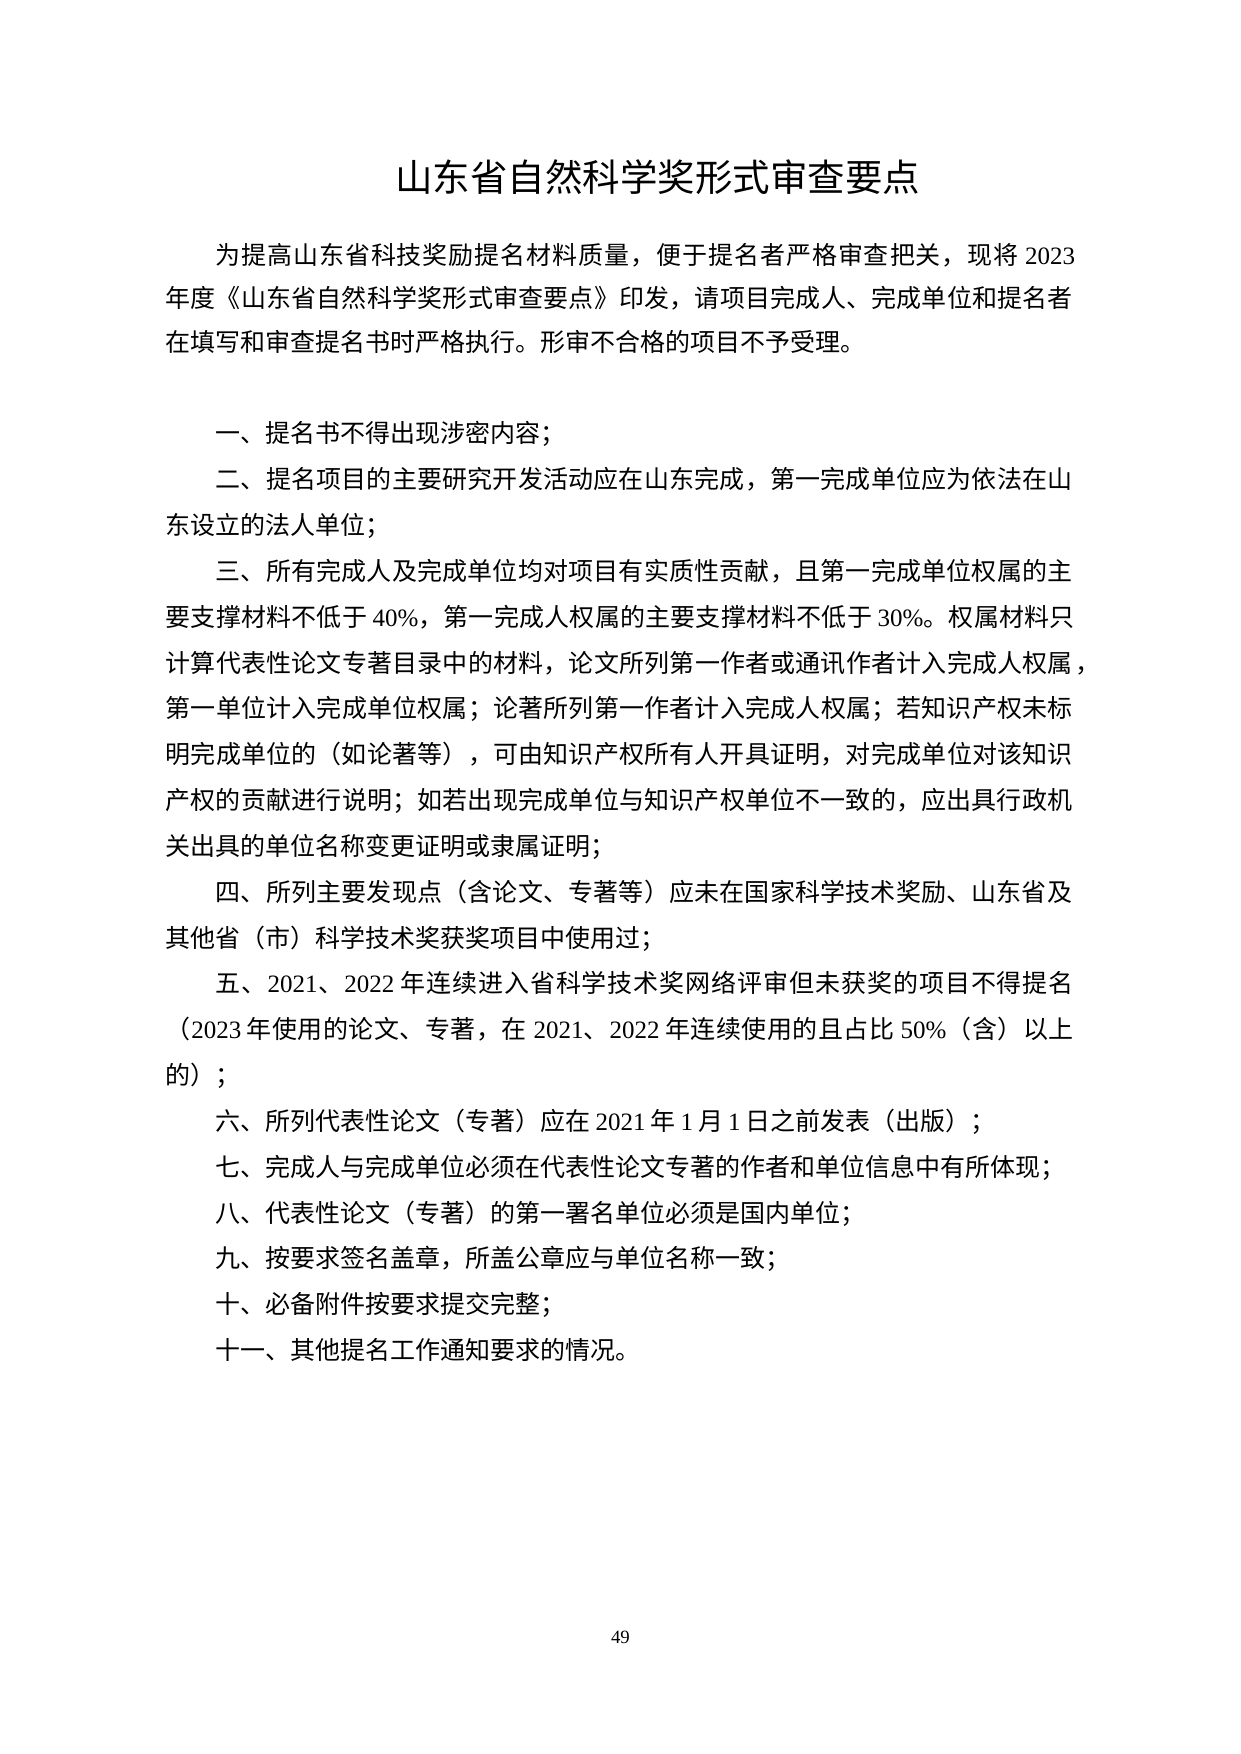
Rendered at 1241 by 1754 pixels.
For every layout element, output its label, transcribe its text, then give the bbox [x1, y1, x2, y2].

text 十一、其他提名工作通知要求的情况。 [165, 1323, 1075, 1369]
text 四、所列主要发现点（含论文、专著等）应未在国家科学技术奖励、山东省及其他省（市）科学技术奖获奖项目中使用过； [165, 864, 1075, 956]
text 一、提名书不得出现涉密内容； [165, 406, 1075, 452]
text 七、完成人与完成单位必须在代表性论文专著的作者和单位信息中有所体现； [165, 1139, 1075, 1185]
text 十、必备附件按要求提交完整； [165, 1277, 1075, 1323]
text 九、按要求签名盖章，所盖公章应与单位名称一致； [165, 1231, 1075, 1277]
text 六、所列代表性论文（专著）应在2021年1月1日之前发表（出版）； [165, 1094, 1075, 1139]
text 三、所有完成人及完成单位均对项目有实质性贡献，且第一完成单位权属的主要支撑材料不低于40%，第一完成人权属的主要支撑材料不低于30%。权属材料只计算代表性论文专著目录中的材料，论文所列第一作者或通讯作者计入完成人权属，第一单位计入完成单位权属；论著所列第一作者计入完成人权属；若知识产权未标明完成单位的（如论著等），可由知识产权所有人开具证明，对完成单位对该知识产权的贡献进行说明；如若出现完成单位与知识产权单位不一致的，应出具行政机关出具的单位名称变更证明或隶属证明； [165, 544, 1075, 864]
text 二、提名项目的主要研究开发活动应在山东完成，第一完成单位应为依法在山东设立的法人单位； [165, 452, 1075, 544]
text 为提高山东省科技奖励提名材料质量，便于提名者严格审查把关，现将2023年度《山东省自然科学奖形式审查要点》印发，请项目完成人、完成单位和提名者在填写和审查提名书时严格执行。形审不合格的项目不予受理。 [165, 229, 1075, 360]
text 八、代表性论文（专著）的第一署名单位必须是国内单位； [165, 1185, 1075, 1231]
text 五、2021、2022年连续进入省科学技术奖网络评审但未获奖的项目不得提名（2023年使用的论文、专著，在2021、2022年连续使用的且占比50%（含）以上的）； [165, 956, 1075, 1094]
text 山东省自然科学奖形式审查要点 [190, 148, 1075, 202]
